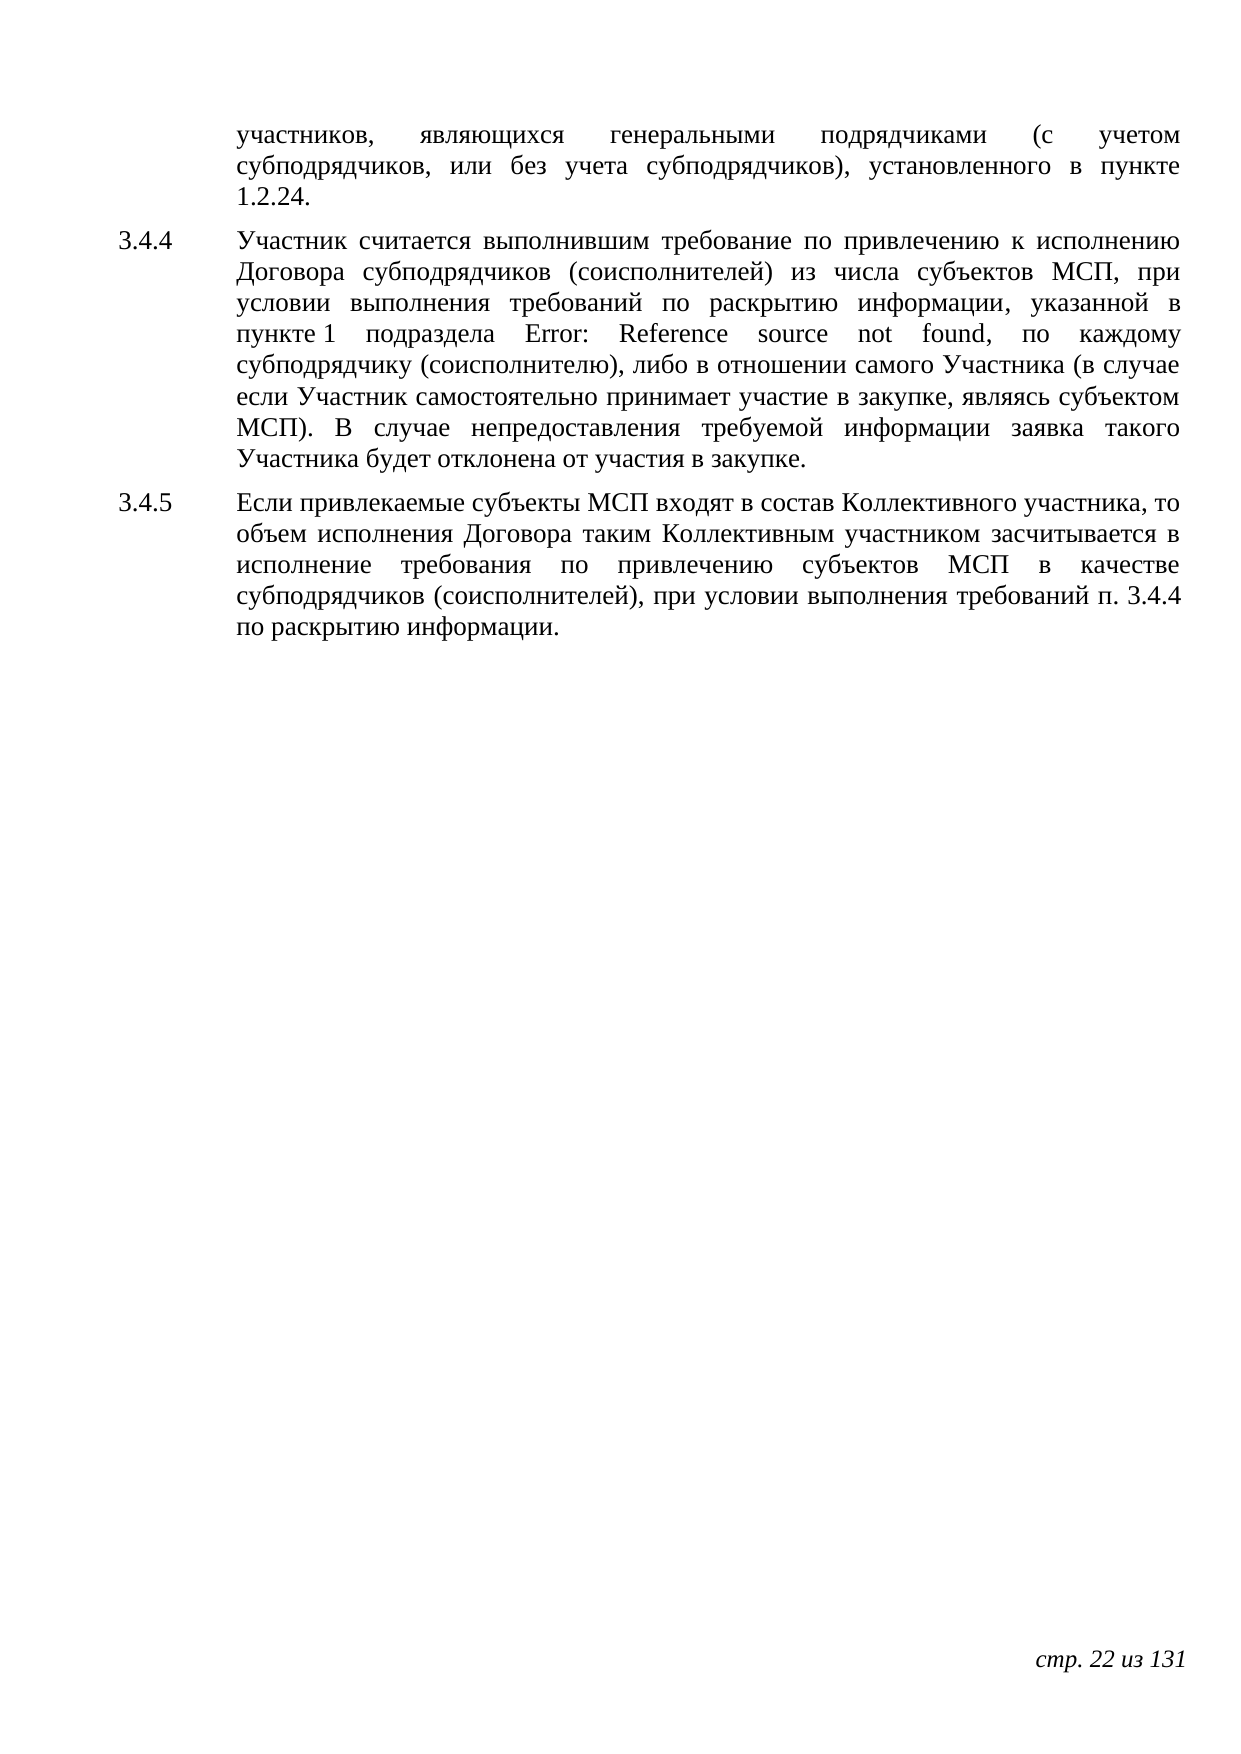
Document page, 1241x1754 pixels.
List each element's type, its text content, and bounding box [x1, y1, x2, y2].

text Участник считается выполнившим требование по привлечению к исполнению Договора субподрядчиков (соисполнителей) из числа субъектов МСП, при условии выполнения требований по раскрытию информации, указанной в пункте 1 подраздела 10.6, по каждому субподрядчику (соисполнителю), либо в отношении самого Участника (в случае если Участник самостоятельно принимает участие в закупке, являясь субъектом МСП). В случае непредоставления требуемой информации заявка такого Участника будет отклонена от участия в закупке. [118, 224, 1181, 473]
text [118, 118, 1181, 212]
text Если привлекаемые субъекты МСП входят в состав Коллективного участника, то объем исполнения Договора таким Коллективным участником засчитывается в исполнение требования по привлечению субъектов МСП в качестве субподрядчиков (соисполнителей), при условии выполнения требований п. 3.4.4 по раскрытию информации. [118, 486, 1181, 641]
